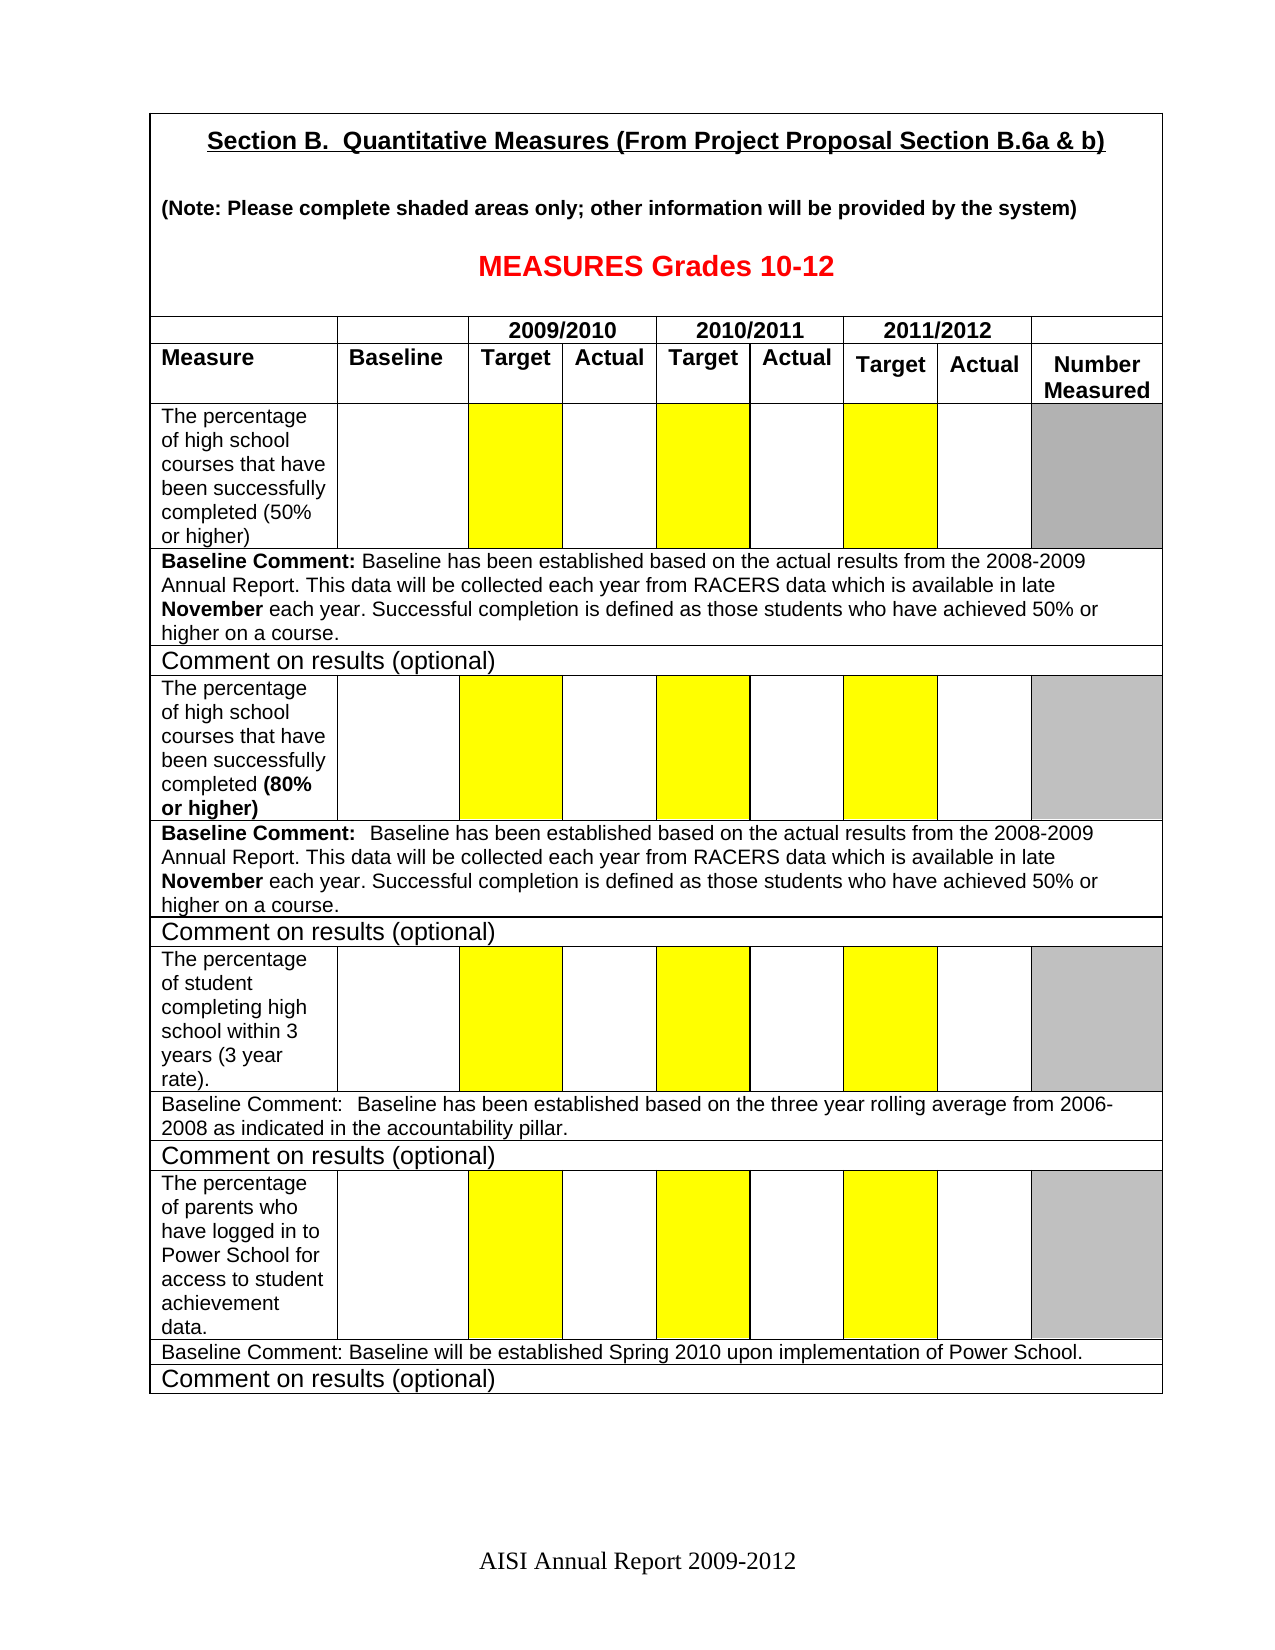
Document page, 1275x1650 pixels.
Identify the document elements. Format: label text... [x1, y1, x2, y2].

table_cell [1032, 1171, 1162, 1338]
table_cell [657, 947, 749, 1091]
table_cell [844, 676, 937, 819]
table_cell Target [844, 344, 937, 403]
table_cell [1032, 947, 1162, 1091]
table_cell Comment on results (optional) [151, 1365, 1162, 1393]
table_cell Target [657, 344, 749, 403]
table_cell Number Measured [1032, 344, 1162, 403]
table_cell Comment on results (optional) [151, 918, 1162, 946]
table_cell [338, 317, 468, 343]
table_cell Measure [151, 344, 337, 403]
table_cell 2009/2010 [469, 317, 656, 343]
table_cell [151, 1340, 1162, 1363]
table_cell Actual [751, 344, 843, 403]
table_cell Baseline [338, 344, 468, 403]
table_cell The percentage of student completing high school within 3 years (3 year rate). [151, 947, 337, 1091]
table_cell [460, 676, 562, 819]
table_cell [938, 1171, 1031, 1338]
table_cell [751, 404, 843, 548]
table_cell [469, 1171, 562, 1338]
table_cell [1032, 404, 1162, 548]
table_cell Baseline Comment: Baseline has been established based on the actual results from the 2008-2009 Annual Report. This data will be collected each year from RACERS data which is available in late November each year. Successful completion is defined as those students who have achieved 50% or higher on a course. [151, 821, 1162, 916]
table_cell [657, 676, 749, 819]
table_cell The percentage of parents who have logged in to Power School for access to student achievement data. [151, 1171, 337, 1338]
table_cell [1032, 676, 1162, 819]
table_cell [338, 947, 459, 1091]
table_cell [338, 404, 468, 548]
table_cell [469, 404, 562, 548]
table_cell [460, 947, 562, 1091]
table_cell [657, 404, 749, 548]
table_cell [844, 1171, 937, 1338]
table_cell Baseline Comment: Baseline has been established based on the actual results from the 2008-2009 Annual Report. This data will be collected each year from RACERS data which is available in late November each year. Successful completion is defined as those students who have achieved 50% or higher on a course. [151, 549, 1162, 645]
table_cell 2010/2011 [657, 317, 843, 343]
table_cell [563, 947, 656, 1091]
table_cell [563, 1171, 656, 1338]
table_cell Actual [938, 344, 1031, 403]
table_cell [563, 404, 656, 548]
table_cell [938, 404, 1031, 548]
table_cell [751, 947, 843, 1091]
table_cell Baseline Comment: Baseline has been established based on the three year rolling average from 2006-2008 as indicated in the accountability pillar. [151, 1092, 1162, 1140]
table_cell 2011/2012 [844, 317, 1031, 343]
table_cell [844, 404, 937, 548]
table_cell [563, 676, 656, 819]
table_cell The percentage of high school courses that have been successfully completed (80% or higher) [151, 676, 337, 819]
table_header Section B. Quantitative Measures (From Project Proposal Section B.6a & b) (Note: Please complete shaded areas only; other information will be provided by the system) MEASURES Grades 10-12 [151, 114, 1162, 316]
table_cell The percentage of high school courses that have been successfully completed (50% or higher) [151, 404, 337, 548]
table_cell [751, 1171, 843, 1338]
table_cell [938, 947, 1031, 1091]
table_cell [338, 676, 459, 819]
table_cell [751, 676, 843, 819]
table_cell [938, 676, 1031, 819]
table_cell [657, 1171, 749, 1338]
table_cell [844, 947, 937, 1091]
table_cell [1032, 317, 1162, 343]
table_cell Comment on results (optional) [151, 646, 1162, 675]
table_cell Target [469, 344, 562, 403]
table_cell Comment on results (optional) [151, 1141, 1162, 1170]
table_cell Actual [563, 344, 656, 403]
table_cell [338, 1171, 468, 1338]
table_cell [151, 317, 337, 343]
